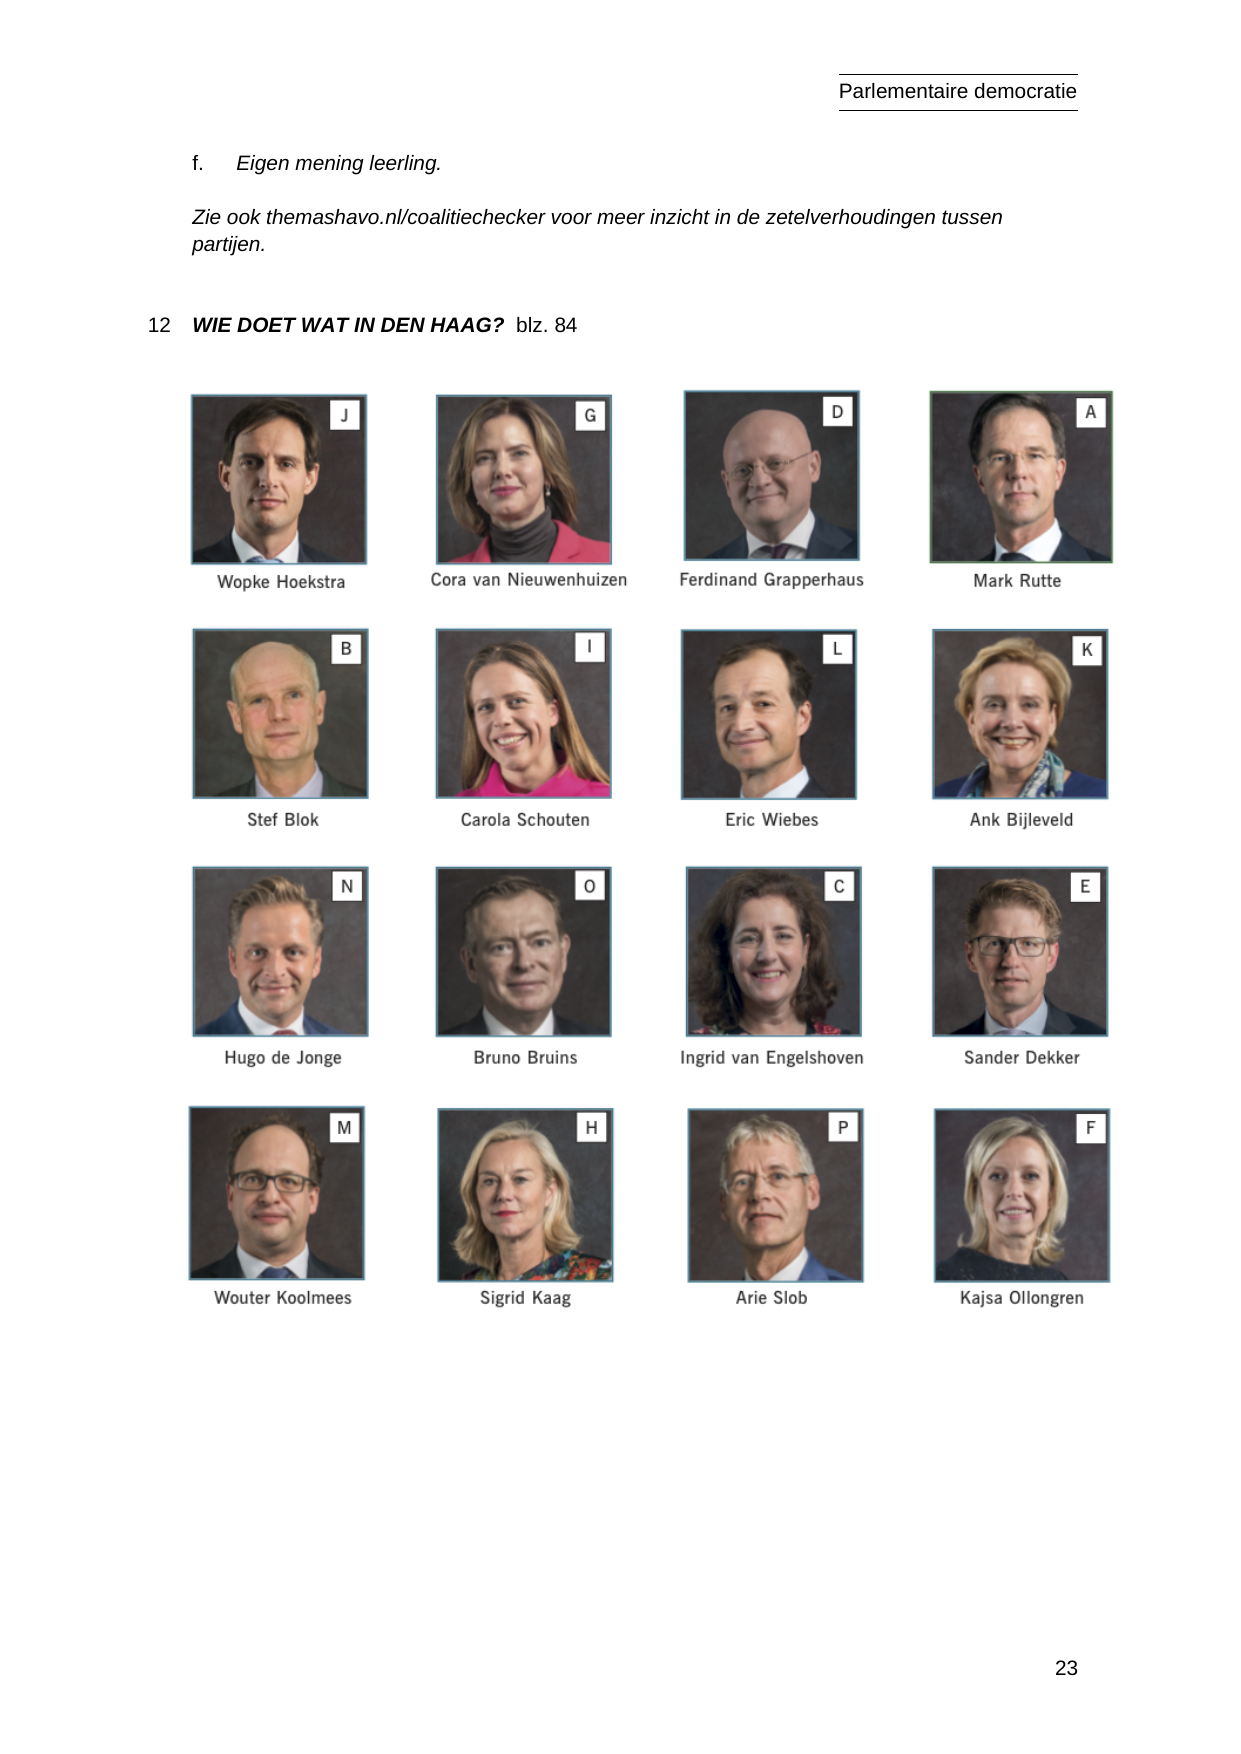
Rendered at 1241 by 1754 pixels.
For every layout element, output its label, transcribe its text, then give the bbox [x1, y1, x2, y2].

picture [177, 364, 1140, 1326]
text Zie ook themashavo.nl/coalitiechecker voor meer inzicht in de zetelverhoudingen tussen partijen. [192, 202, 1078, 256]
text 12 WIE DOET WAT IN DEN HAAG? blz. 84 [148, 310, 1078, 337]
text f. Eigen mening leerling. [192, 148, 1078, 175]
